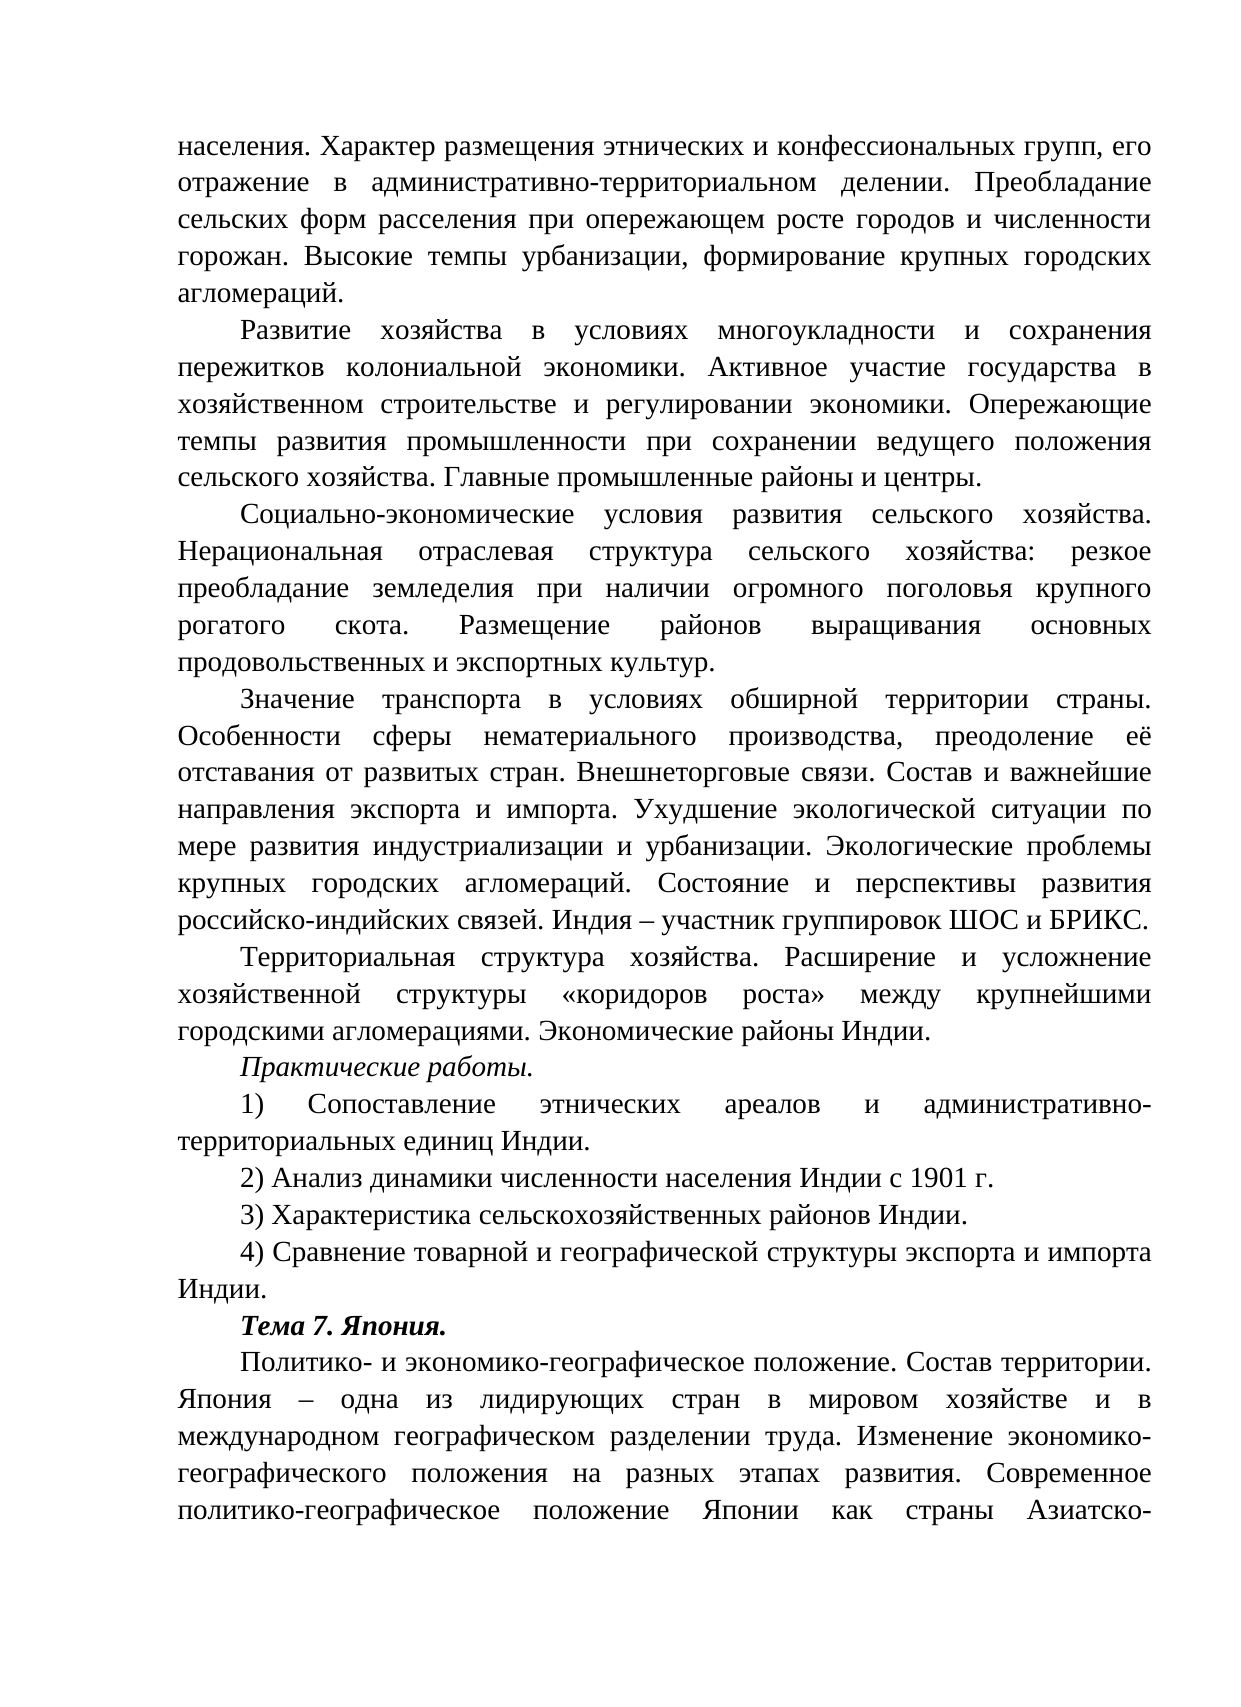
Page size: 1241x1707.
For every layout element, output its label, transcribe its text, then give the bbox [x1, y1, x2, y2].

text Территориальная структура хозяйства. Расширение и усложнение хозяйственной структуры «коридоров роста» между крупнейшими городскими агломерациями. Экономические районы Индии. [177, 939, 1152, 1046]
text Тема 7. Япония. [177, 1308, 1152, 1341]
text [177, 1344, 1152, 1526]
text Развитие хозяйства в условиях многоукладности и сохранения пережитков колониальной экономики. Активное участие государства в хозяйственном строительстве и регулировании экономики. Опережающие темпы развития промышленности при сохранении ведущего положения сельского хозяйства. Главные промышленные районы и центры. [177, 312, 1152, 493]
text 1) Сопоставление этнических ареалов и административно-территориальных единиц Индии. [177, 1086, 1152, 1157]
text Социально-экономические условия развития сельского хозяйства. Нерациональная отраслевая структура сельского хозяйства: резкое преобладание земледелия при наличии огромного поголовья крупного рогатого скота. Размещение районов выращивания основных продовольственных и экспортных культур. [177, 496, 1152, 677]
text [177, 128, 1152, 309]
text Практические работы. [177, 1049, 1152, 1083]
text Значение транспорта в условиях обширной территории страны. Особенности сферы нематериального производства, преодоление её отставания от развитых стран. Внешнеторговые связи. Состав и важнейшие направления экспорта и импорта. Ухудшение экологической ситуации по мере развития индустриализации и урбанизации. Экологические проблемы крупных городских агломераций. Состояние и перспективы развития российско-индийских связей. Индия – участник группировок ШОС и БРИКС. [177, 681, 1152, 936]
text 3) Характеристика сельскохозяйственных районов Индии. [177, 1197, 1152, 1231]
text 4) Сравнение товарной и географической структуры экспорта и импорта Индии. [177, 1234, 1152, 1304]
text 2) Анализ динамики численности населения Индии с 1901 г. [177, 1160, 1152, 1194]
